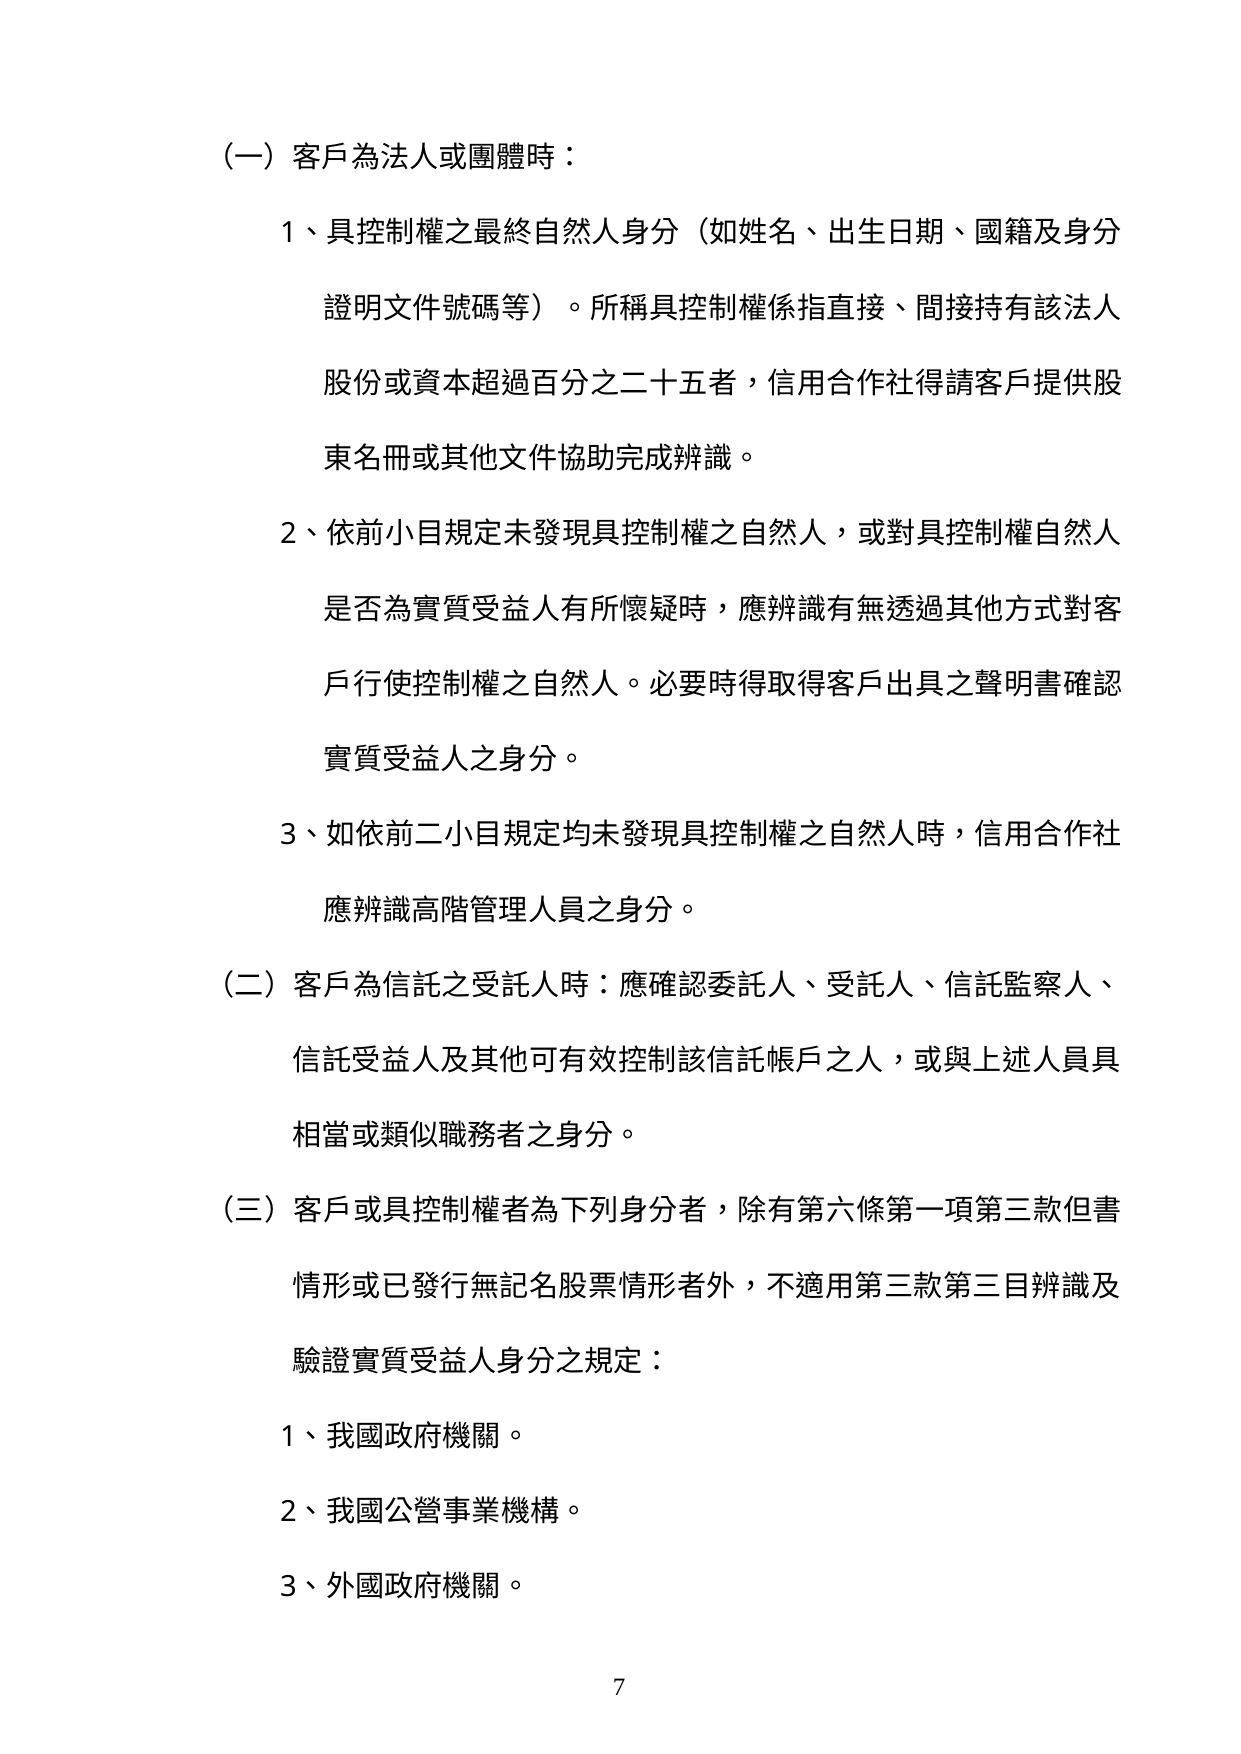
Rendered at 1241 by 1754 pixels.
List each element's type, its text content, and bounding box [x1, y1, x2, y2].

text 3、如依前二小目規定均未發現具控制權之自然人時，信用合作社應辨識高階管理人員之身分。 [280, 794, 1122, 945]
text （一）客戶為法人或團體時： [205, 117, 1122, 193]
text （二）客戶為信託之受託人時：應確認委託人、受託人、信託監察人、信託受益人及其他可有效控制該信託帳戶之人，或與上述人員具相當或類似職務者之身分。 [205, 945, 1122, 1170]
text （三）客戶或具控制權者為下列身分者，除有第六條第一項第三款但書情形或已發行無記名股票情形者外，不適用第三款第三目辨識及驗證實質受益人身分之規定： [205, 1170, 1122, 1396]
text 2、依前小目規定未發現具控制權之自然人，或對具控制權自然人是否為實質受益人有所懷疑時，應辨識有無透過其他方式對客戶行使控制權之自然人。必要時得取得客戶出具之聲明書確認實質受益人之身分。 [280, 493, 1122, 794]
text 2、我國公營事業機構。 [280, 1471, 1122, 1546]
text 1、我國政府機關。 [280, 1396, 1122, 1471]
text 3、外國政府機關。 [280, 1546, 1122, 1622]
text 1、具控制權之最終自然人身分（如姓名、出生日期、國籍及身分證明文件號碼等）。所稱具控制權係指直接、間接持有該法人股份或資本超過百分之二十五者，信用合作社得請客戶提供股東名冊或其他文件協助完成辨識。 [280, 193, 1122, 493]
